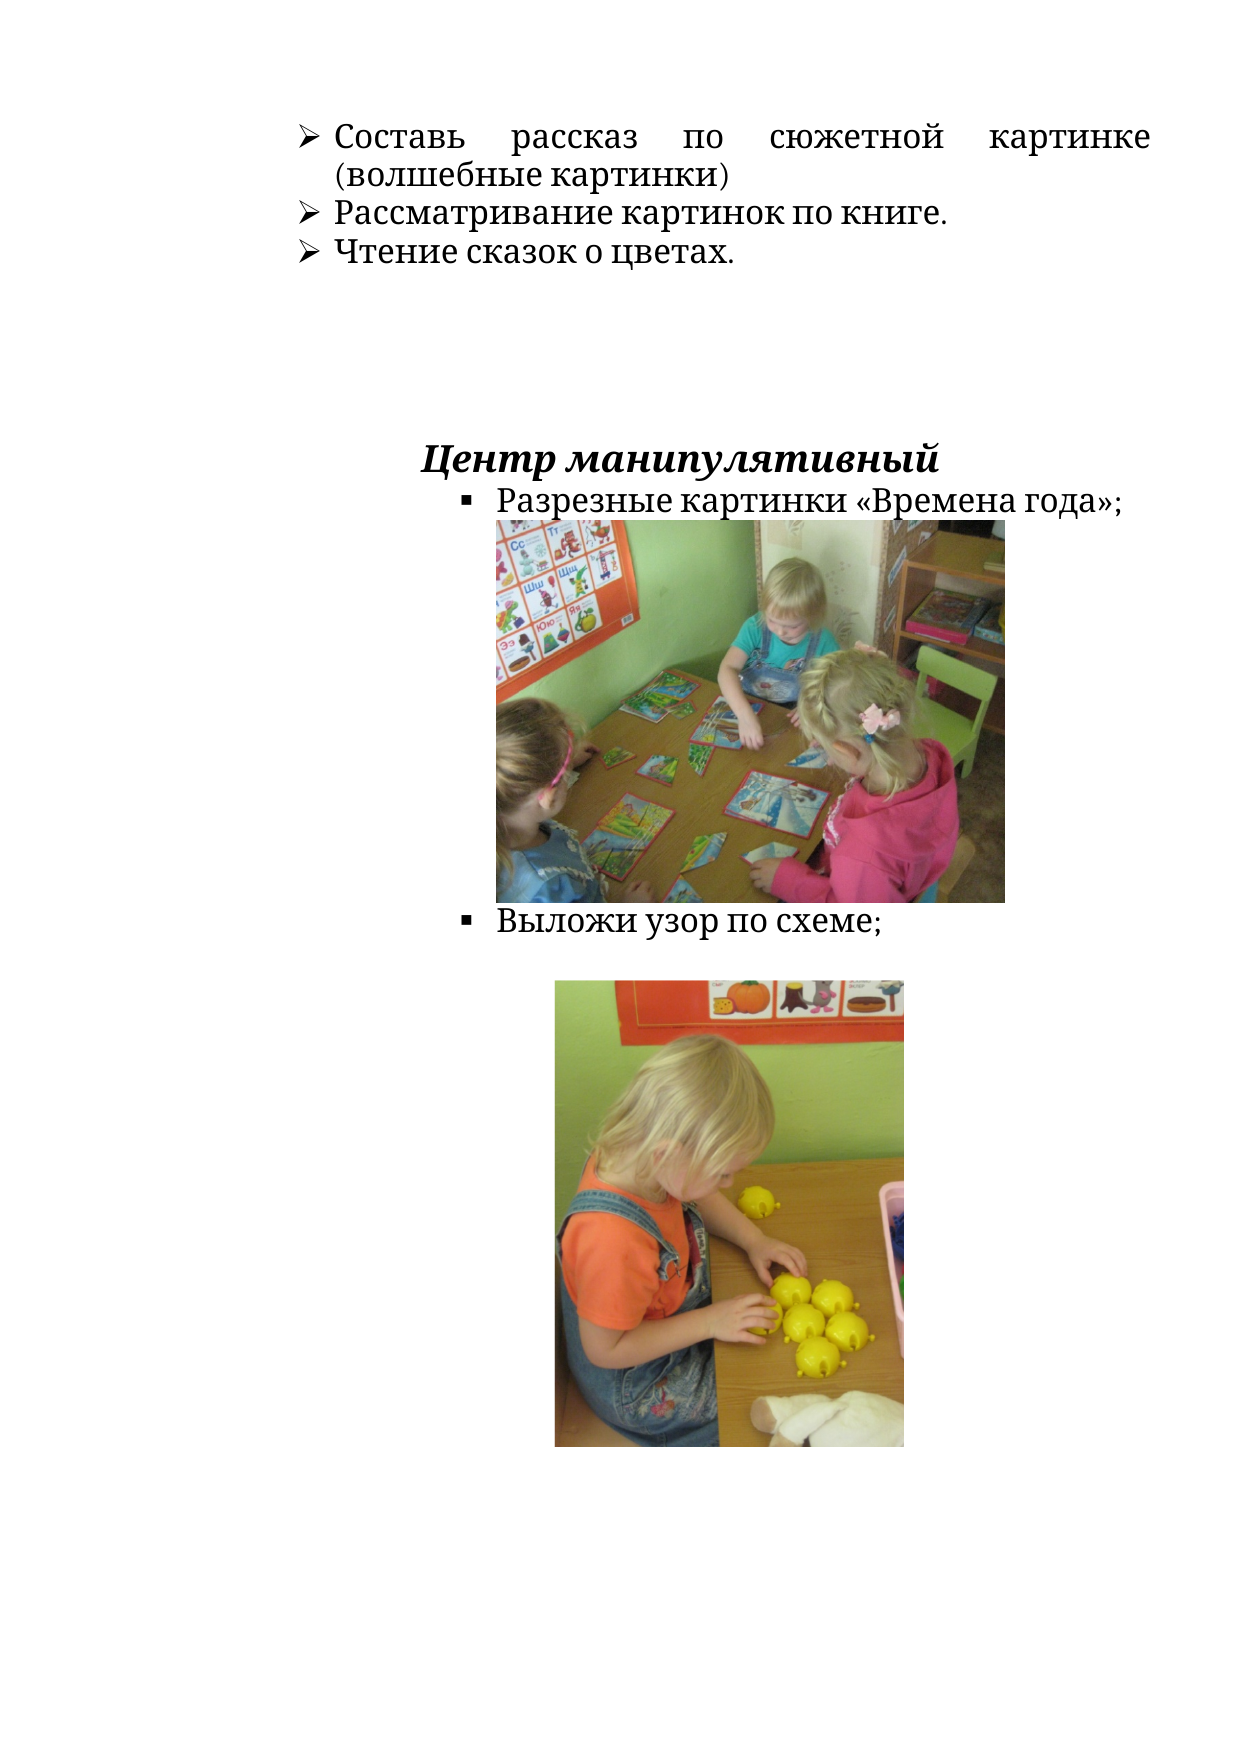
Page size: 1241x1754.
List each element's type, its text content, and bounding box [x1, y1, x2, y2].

picture [496, 520, 1005, 903]
text Центр манипулятивный [421, 439, 1152, 482]
list Составь рассказ по сюжетной картинке (волшебные картинки) [296, 118, 1152, 195]
list Выложи узор по схеме; [458, 902, 1152, 941]
list Разрезные картинки «Времена года»; [458, 482, 1152, 521]
list Рассматривание картинок по книге. [296, 195, 1152, 233]
list Чтение сказок о цветах. [296, 233, 1152, 271]
picture [555, 981, 904, 1447]
